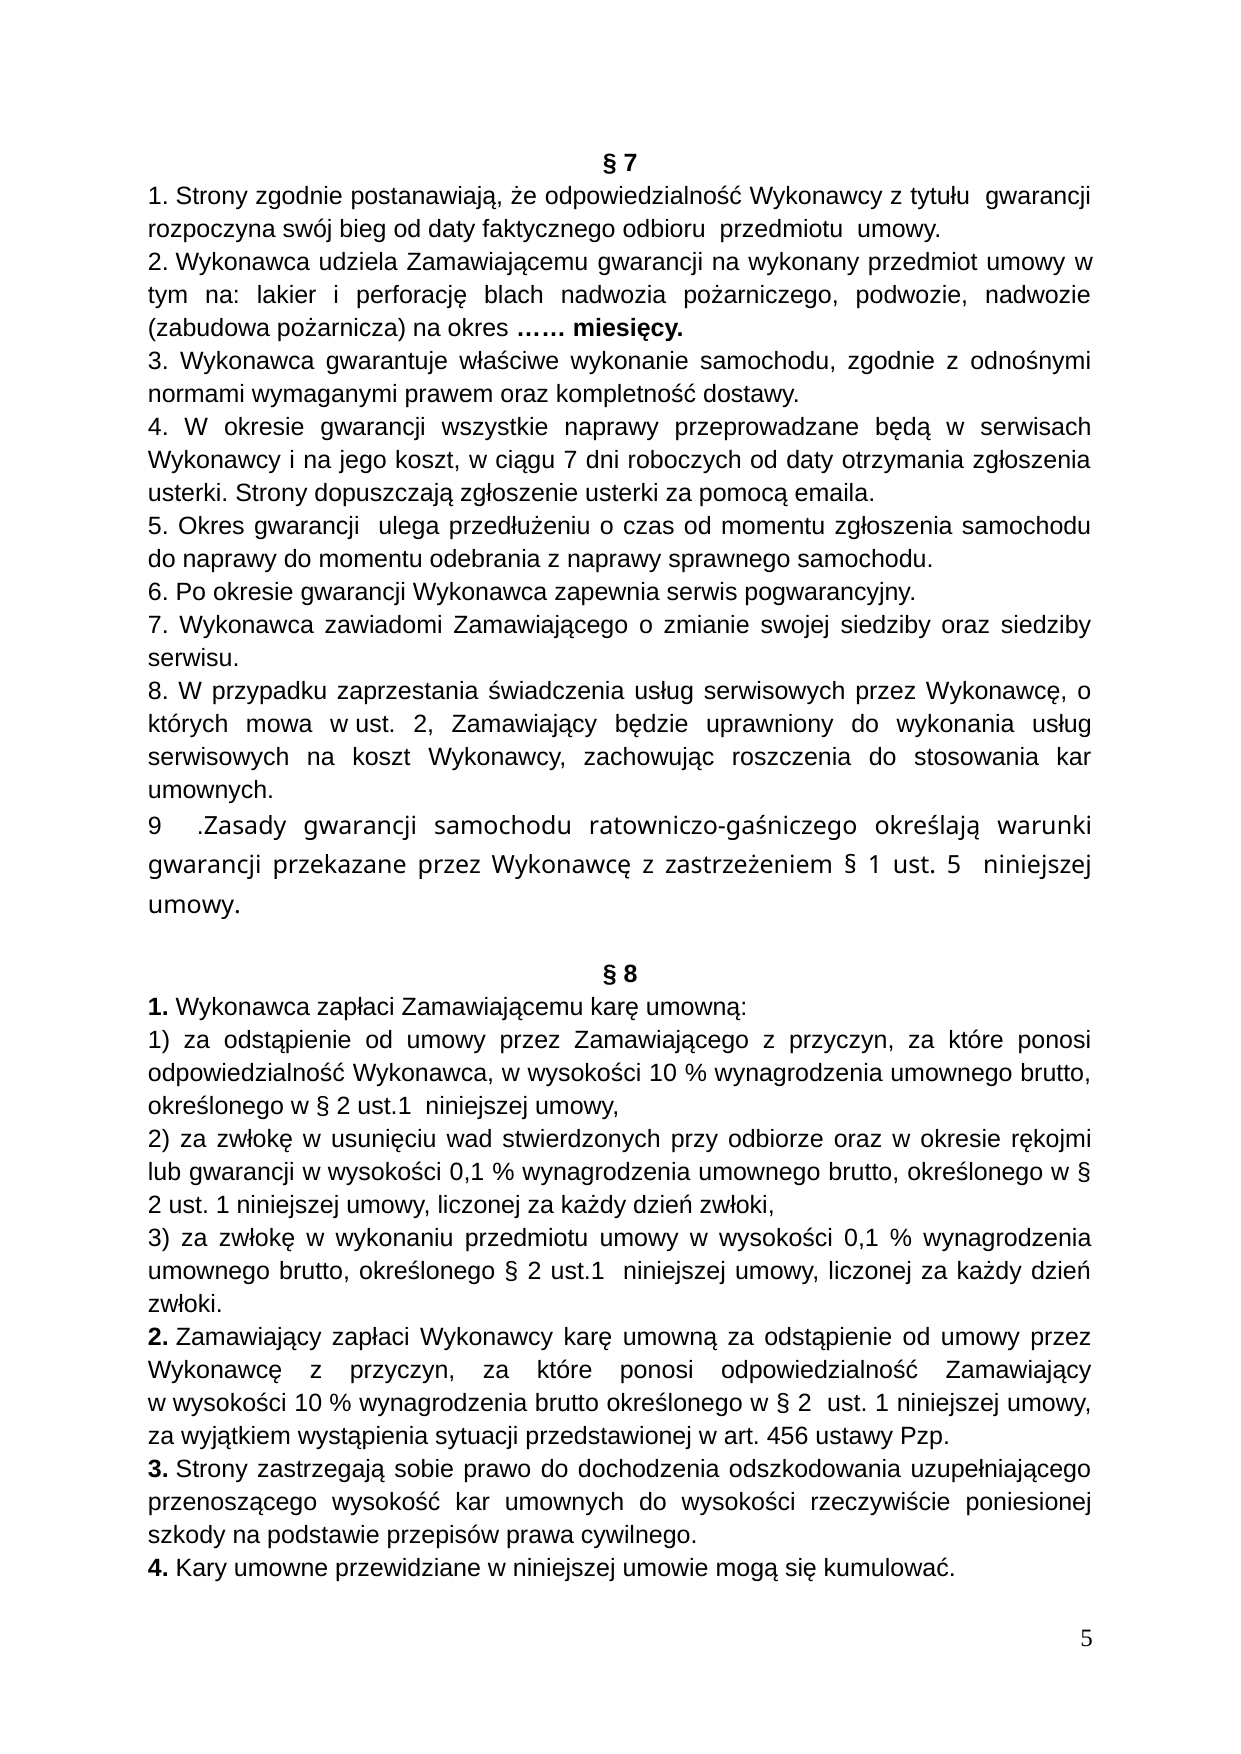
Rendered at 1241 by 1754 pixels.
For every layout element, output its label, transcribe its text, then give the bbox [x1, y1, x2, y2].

text 8. W przypadku zaprzestania świadczenia usług serwisowych przez Wykonawcę, o których mowa w ust. 2, Zamawiający będzie uprawniony do wykonania usług serwisowych na koszt Wykonawcy, zachowując roszczenia do stosowania kar umownych. [148, 676, 1093, 804]
text 1) za odstąpienie od umowy przez Zamawiającego z przyczyn, za które ponosi odpowiedzialność Wykonawca, w wysokości 10 % wynagrodzenia umownego brutto, określonego w § 2 ust.1 niniejszej umowy, [148, 1024, 1093, 1119]
text 4. Kary umowne przewidziane w niniejszej umowie mogą się kumulować. [148, 1553, 1093, 1582]
text § 7 [148, 148, 1093, 176]
text 4. W okresie gwarancji wszystkie naprawy przeprowadzane będą w serwisach Wykonawcy i na jego koszt, w ciągu 7 dni roboczych od daty otrzymania zgłoszenia usterki. Strony dopuszczają zgłoszenie usterki za pomocą emaila. [148, 412, 1093, 507]
text 3. Strony zastrzegają sobie prawo do dochodzenia odszkodowania uzupełniającego przenoszącego wysokość kar umownych do wysokości rzeczywiście poniesionej szkody na podstawie przepisów prawa cywilnego. [148, 1454, 1093, 1549]
text 7. Wykonawca zawiadomi Zamawiającego o zmianie swojej siedziby oraz siedziby serwisu. [148, 610, 1093, 672]
text 6. Po okresie gwarancji Wykonawca zapewnia serwis pogwarancyjny. [148, 577, 1093, 606]
text § 8 [148, 958, 1093, 987]
text 2. Wykonawca udziela Zamawiającemu gwarancji na wykonany przedmiot umowy w tym na: lakier i perforację blach nadwozia pożarniczego, podwozie, nadwozie (zabudowa pożarnicza) na okres …… miesięcy. [148, 247, 1093, 341]
text 1. Wykonawca zapłaci Zamawiającemu karę umowną: [148, 992, 1093, 1020]
text 3) za zwłokę w wykonaniu przedmiotu umowy w wysokości 0,1 % wynagrodzenia umownego brutto, określonego § 2 ust.1 niniejszej umowy, liczonej za każdy dzień zwłoki. [148, 1223, 1093, 1317]
text 5. Okres gwarancji ulega przedłużeniu o czas od momentu zgłoszenia samochodu do naprawy do momentu odebrania z naprawy sprawnego samochodu. [148, 511, 1093, 573]
text 1. Strony zgodnie postanawiają, że odpowiedzialność Wykonawcy z tytułu gwarancji rozpoczyna swój bieg od daty faktycznego odbioru przedmiotu umowy. [148, 181, 1093, 242]
text 2) za zwłokę w usunięciu wad stwierdzonych przy odbiorze oraz w okresie rękojmi lub gwarancji w wysokości 0,1 % wynagrodzenia umownego brutto, określonego w § 2 ust. 1 niniejszej umowy, liczonej za każdy dzień zwłoki, [148, 1124, 1093, 1218]
text 9 .Zasady gwarancji samochodu ratowniczo-gaśniczego określają warunki gwarancji przekazane przez Wykonawcę z zastrzeżeniem § 1 ust. 5 niniejszej umowy. [148, 808, 1093, 920]
text 3. Wykonawca gwarantuje właściwe wykonanie samochodu, zgodnie z odnośnymi normami wymaganymi prawem oraz kompletność dostawy. [148, 346, 1093, 407]
text 2. Zamawiający zapłaci Wykonawcy karę umowną za odstąpienie od umowy przez Wykonawcę z przyczyn, za które ponosi odpowiedzialność Zamawiający w wysokości 10 % wynagrodzenia brutto określonego w § 2 ust. 1 niniejszej umowy, za wyjątkiem wystąpienia sytuacji przedstawionej w art. 456 ustawy Pzp. [148, 1322, 1093, 1449]
